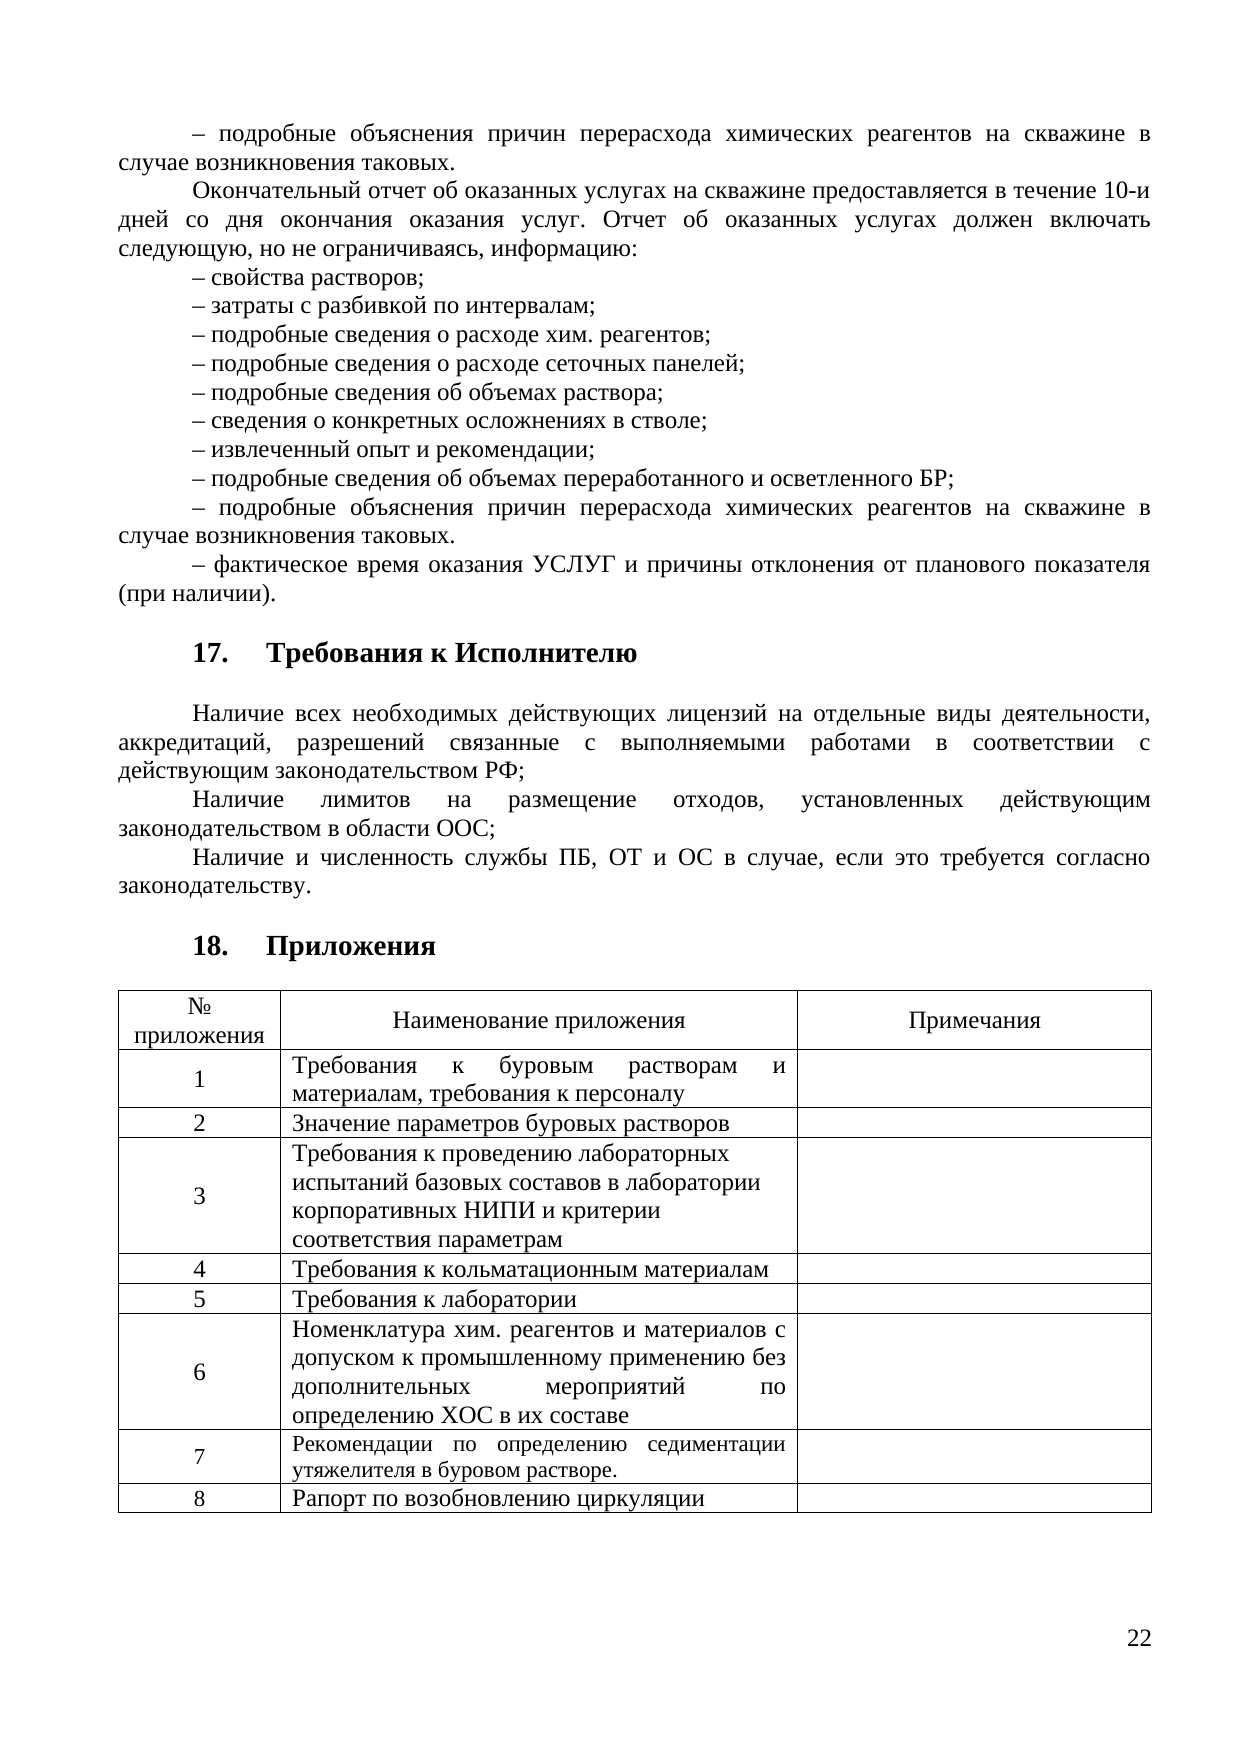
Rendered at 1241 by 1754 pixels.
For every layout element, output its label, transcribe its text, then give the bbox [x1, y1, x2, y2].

table_cell [798, 1050, 1151, 1107]
table_cell Требования к кольматационным материалам [281, 1254, 797, 1283]
table_cell Рекомендации по определению седиментации утяжелителя в буровом растворе. [281, 1430, 797, 1482]
text Наличие всех необходимых действующих лицензий на отдельные виды деятельности, аккредитаций, разрешений связанные с выполняемыми работами в соответствии с действующим законодательством РФ; [118, 698, 1152, 784]
text – подробные сведения об объемах раствора; [118, 377, 1152, 406]
table_cell Требования к проведению лабораторных испытаний базовых составов в лаборатории корпоративных НИПИ и критерии соответствия параметрам [281, 1138, 797, 1253]
text Окончательный отчет об оказанных услугах на скважине предоставляется в течение 10-и дней со дня окончания оказания услуг. Отчет об оказанных услугах должен включать следующую, но не ограничиваясь, информацию: [118, 176, 1152, 262]
table_cell 3 [119, 1138, 280, 1253]
table_header Примечания [798, 991, 1151, 1049]
table_cell [798, 1314, 1151, 1429]
table_cell [798, 1484, 1151, 1512]
text – фактическое время оказания УСЛУГ и причины отклонения от планового показателя (при наличии). [118, 549, 1152, 607]
text – извлеченный опыт и рекомендации; [118, 434, 1152, 463]
subtitle Приложения [192, 928, 1152, 961]
table_cell 2 [119, 1108, 280, 1137]
table_cell [798, 1284, 1151, 1313]
table_cell [798, 1138, 1151, 1253]
table_cell Рапорт по возобновлению циркуляции [281, 1484, 797, 1512]
text Наличие лимитов на размещение отходов, установленных действующим законодательством в области ООС; [118, 784, 1152, 842]
text – свойства растворов; [118, 262, 1152, 291]
table_cell 7 [119, 1430, 280, 1482]
text – подробные сведения о расходе сеточных панелей; [118, 348, 1152, 377]
text – затраты с разбивкой по интервалам; [118, 291, 1152, 319]
table_cell [798, 1254, 1151, 1283]
table_cell [798, 1430, 1151, 1482]
table_cell 8 [119, 1484, 280, 1512]
table_cell Номенклатура хим. реагентов и материалов с допуском к промышленному применению без дополнительных мероприятий по определению ХОС в их составе [281, 1314, 797, 1429]
table_cell Требования к буровым растворам и материалам, требования к персоналу [281, 1050, 797, 1107]
table_cell Требования к лаборатории [281, 1284, 797, 1313]
table_header Наименование приложения [281, 991, 797, 1049]
table_header № приложения [119, 991, 280, 1049]
table_cell Значение параметров буровых растворов [281, 1108, 797, 1137]
subtitle Требования к Исполнителю [118, 636, 1152, 669]
text – подробные сведения об объемах переработанного и осветленного БР; [118, 463, 1152, 492]
text – сведения о конкретных осложнениях в стволе; [118, 406, 1152, 434]
table_cell 1 [119, 1050, 280, 1107]
text – подробные объяснения причин перерасхода химических реагентов на скважине в случае возникновения таковых. [118, 118, 1152, 176]
text – подробные объяснения причин перерасхода химических реагентов на скважине в случае возникновения таковых. [118, 492, 1152, 549]
table_cell 4 [119, 1254, 280, 1283]
table_cell [798, 1108, 1151, 1137]
table_cell 5 [119, 1284, 280, 1313]
text – подробные сведения о расходе хим. реагентов; [118, 319, 1152, 348]
table_cell 6 [119, 1314, 280, 1429]
text Наличие и численность службы ПБ, ОТ и ОС в случае, если это требуется согласно законодательству. [118, 842, 1152, 899]
